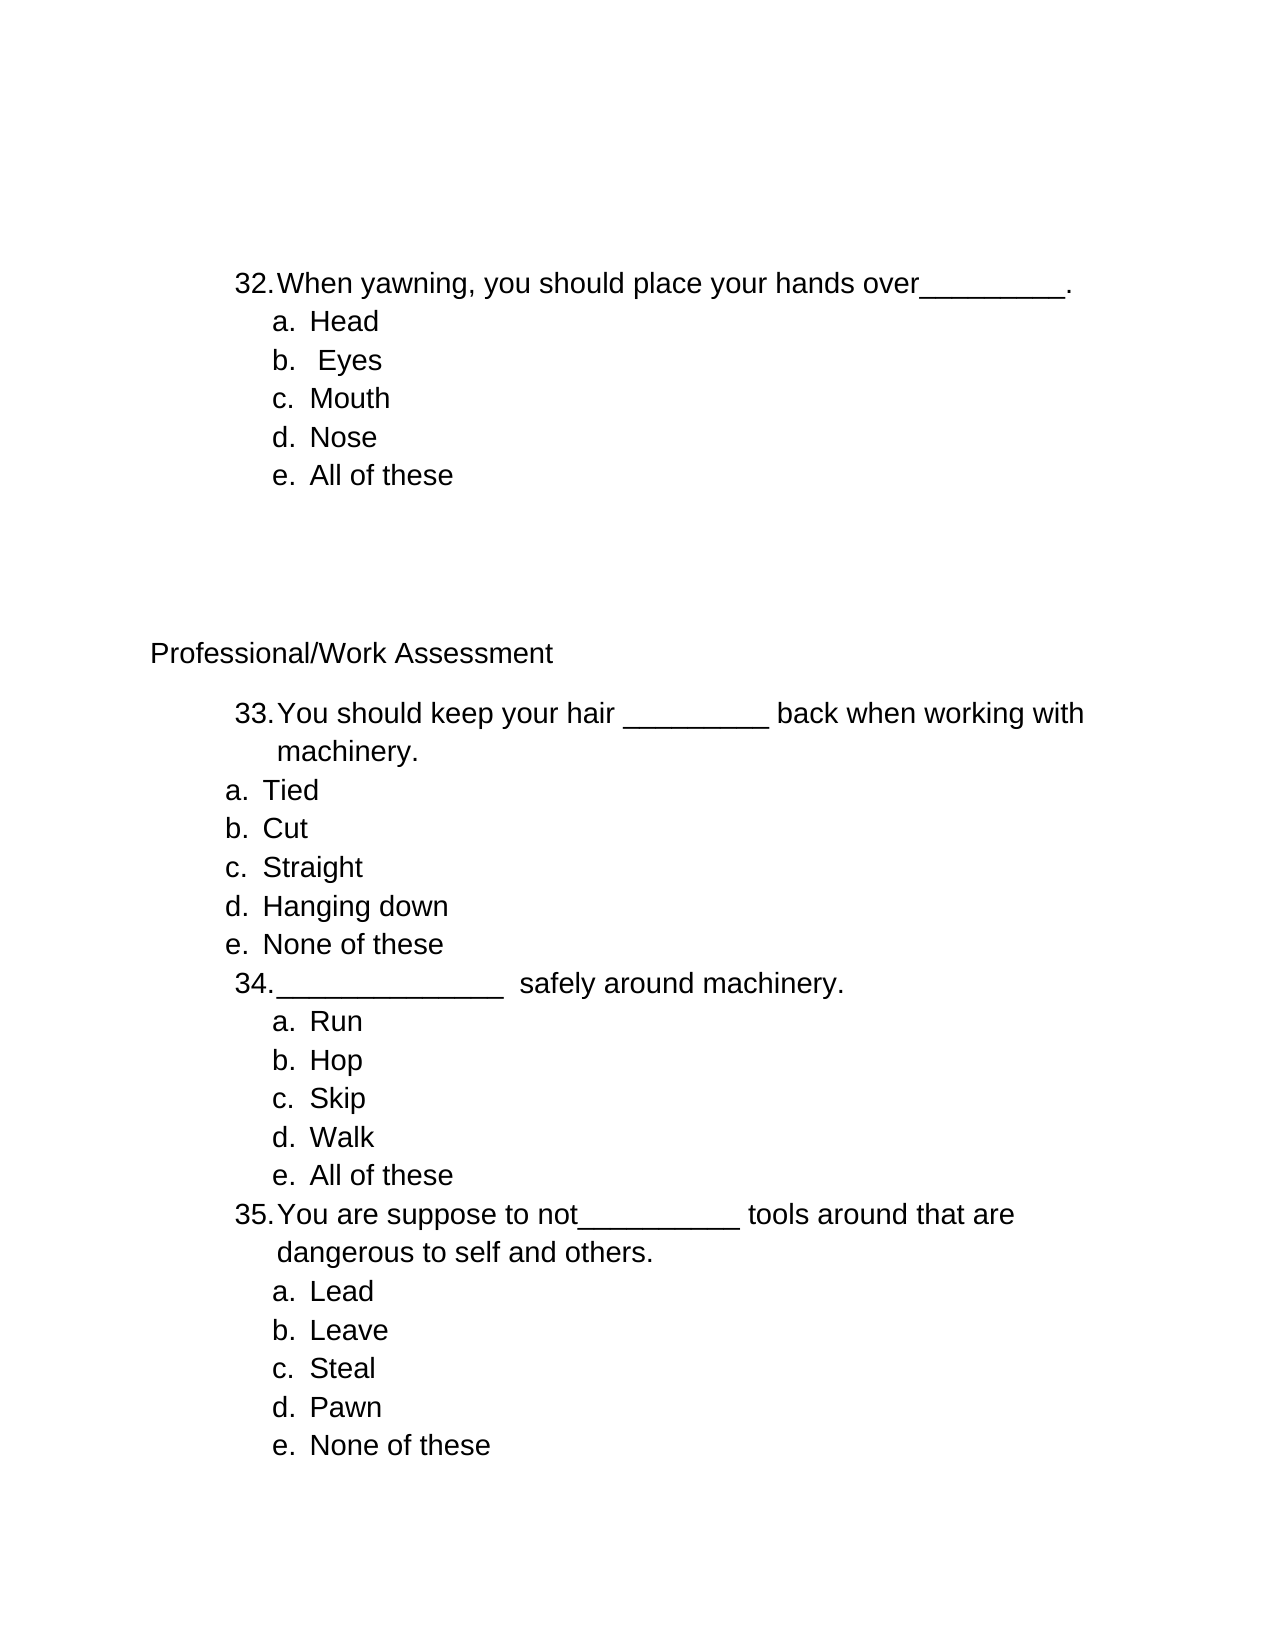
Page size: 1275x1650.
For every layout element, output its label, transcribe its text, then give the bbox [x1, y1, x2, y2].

list None of these [272, 1428, 1125, 1462]
list Nose [272, 420, 1125, 453]
list Mouth [272, 381, 1125, 415]
list Straight [225, 850, 1125, 883]
list You should keep your hair _________ back when working with machinery. [234, 696, 1125, 768]
list Head [272, 304, 1125, 338]
list Steal [272, 1351, 1125, 1384]
list Leave [272, 1312, 1125, 1346]
list Hop [272, 1043, 1125, 1076]
list Lead [272, 1274, 1125, 1307]
list All of these [272, 1158, 1125, 1192]
list Cut [225, 811, 1125, 845]
list None of these [225, 927, 1125, 961]
list Eyes [272, 343, 1125, 376]
list Walk [272, 1120, 1125, 1153]
list Skip [272, 1081, 1125, 1115]
list You are suppose to not__________ tools around that are dangerous to self and others. [234, 1197, 1125, 1269]
list Hanging down [225, 888, 1125, 922]
list ______________ safely around machinery. [234, 966, 1125, 999]
list All of these [272, 458, 1125, 492]
list Run [272, 1004, 1125, 1038]
text Professional/Work Assessment [150, 636, 1125, 670]
list When yawning, you should place your hands over_________. [234, 266, 1125, 299]
list Tied [225, 773, 1125, 806]
list Pawn [272, 1389, 1125, 1423]
